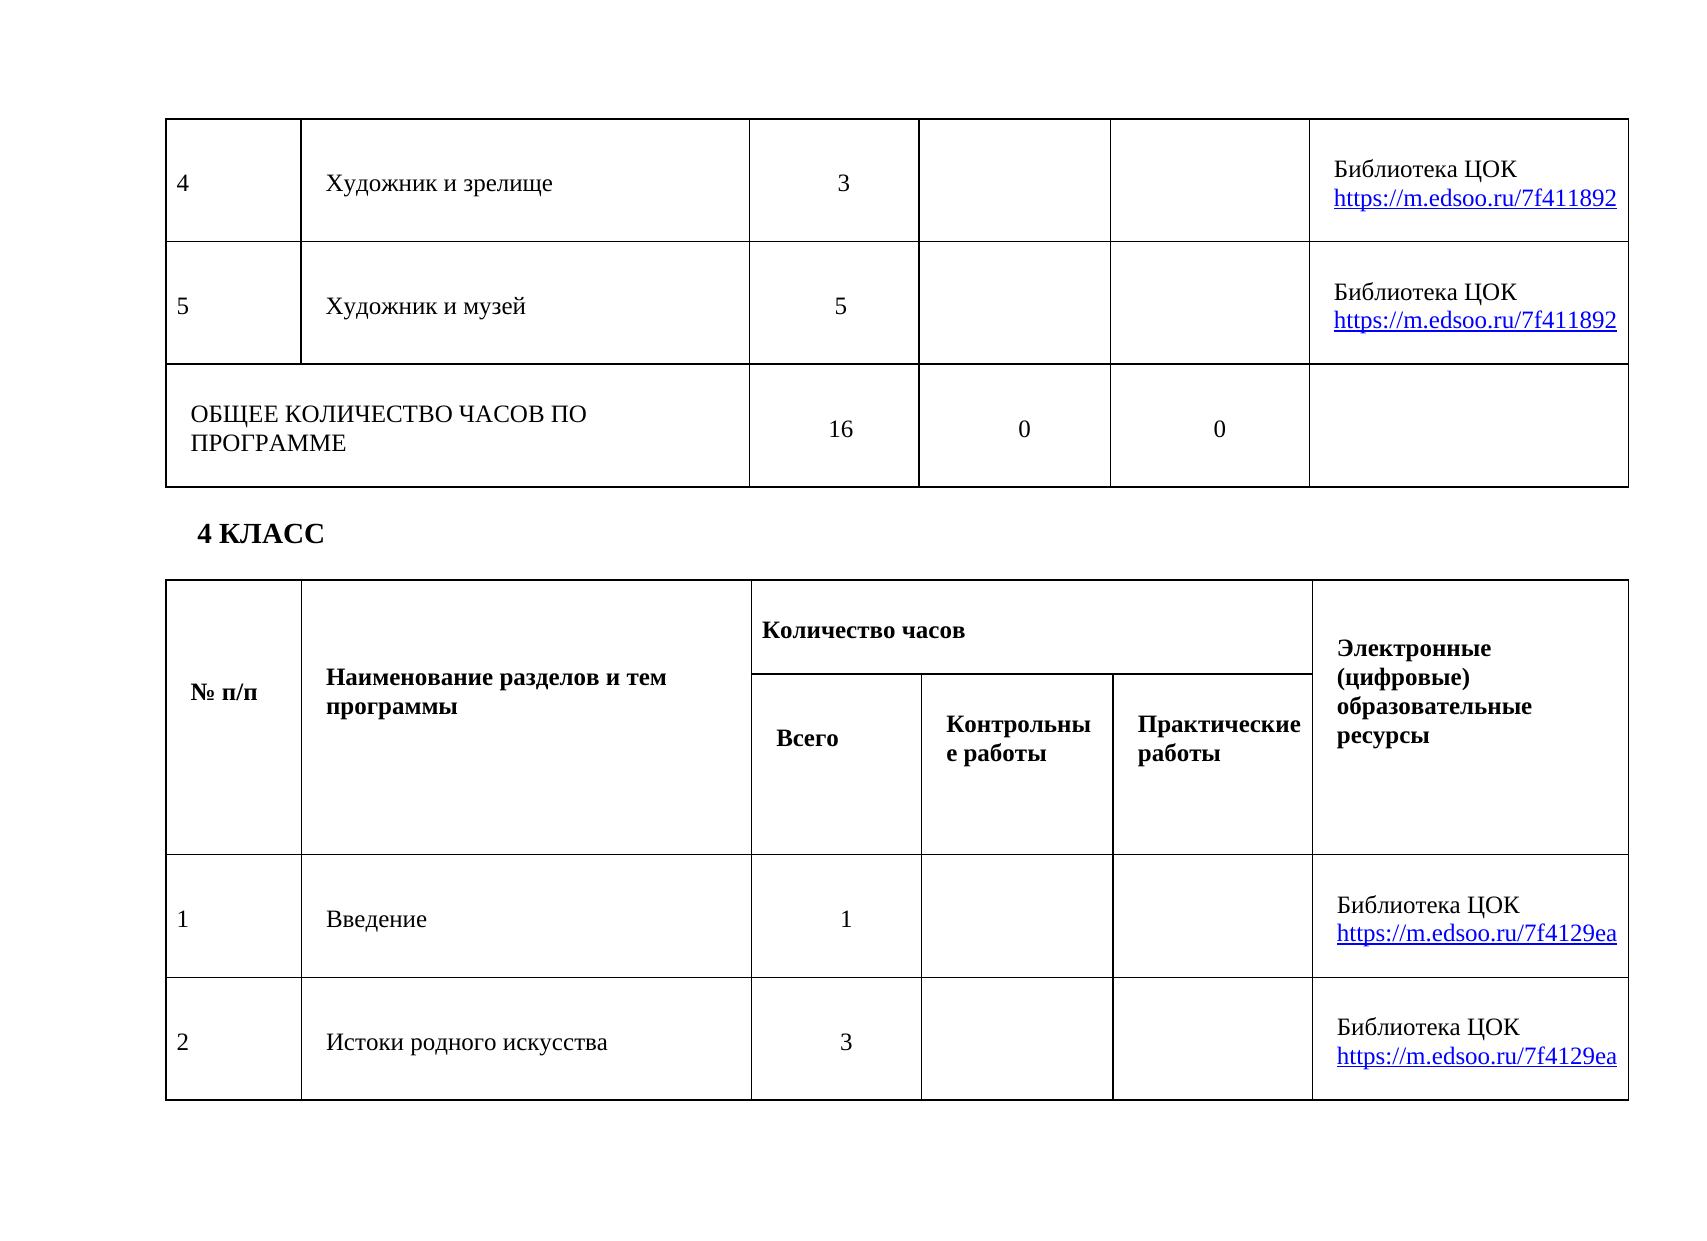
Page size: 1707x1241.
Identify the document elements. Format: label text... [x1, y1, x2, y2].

table_header Электронные (цифровые) образовательные ресурсы [1313, 581, 1628, 854]
table_cell 5 [750, 242, 918, 363]
table_header Наименование разделов и тем программы [302, 581, 751, 854]
table_cell 3 [750, 120, 918, 241]
table_cell [922, 855, 1112, 976]
table_cell Истоки родного искусства [302, 978, 751, 1099]
table_cell ОБЩЕЕ КОЛИЧЕСТВО ЧАСОВ ПО ПРОГРАММЕ [167, 365, 749, 486]
table_cell 5 [167, 242, 300, 363]
table_cell [922, 978, 1112, 1099]
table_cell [1310, 242, 1628, 363]
table_cell [1114, 855, 1312, 976]
table_cell 4 [167, 120, 300, 241]
table_cell 1 [752, 855, 921, 976]
table_cell [1310, 365, 1628, 486]
table_cell Практические работы [1114, 675, 1312, 854]
table_cell Художник и музей [302, 242, 749, 363]
text 4 КЛАСС [190, 517, 1618, 550]
table_cell 0 [920, 365, 1110, 486]
table_cell Введение [302, 855, 751, 976]
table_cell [1313, 855, 1628, 976]
table_cell [1111, 120, 1309, 241]
table_cell 1 [167, 855, 301, 976]
table_cell 2 [167, 978, 301, 1099]
table_header № п/п [167, 581, 301, 854]
table_cell Контрольные работы [922, 675, 1112, 854]
table_cell [1111, 242, 1309, 363]
table_cell [920, 120, 1110, 241]
table_cell [920, 242, 1110, 363]
table_cell [1114, 978, 1312, 1099]
table_header Количество часов [752, 581, 1312, 673]
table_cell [1313, 978, 1628, 1099]
table_cell Всего [752, 675, 921, 854]
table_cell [1310, 120, 1628, 241]
table_cell 3 [752, 978, 921, 1099]
table_cell 16 [750, 365, 918, 486]
table_cell Художник и зрелище [302, 120, 749, 241]
table_cell 0 [1111, 365, 1309, 486]
